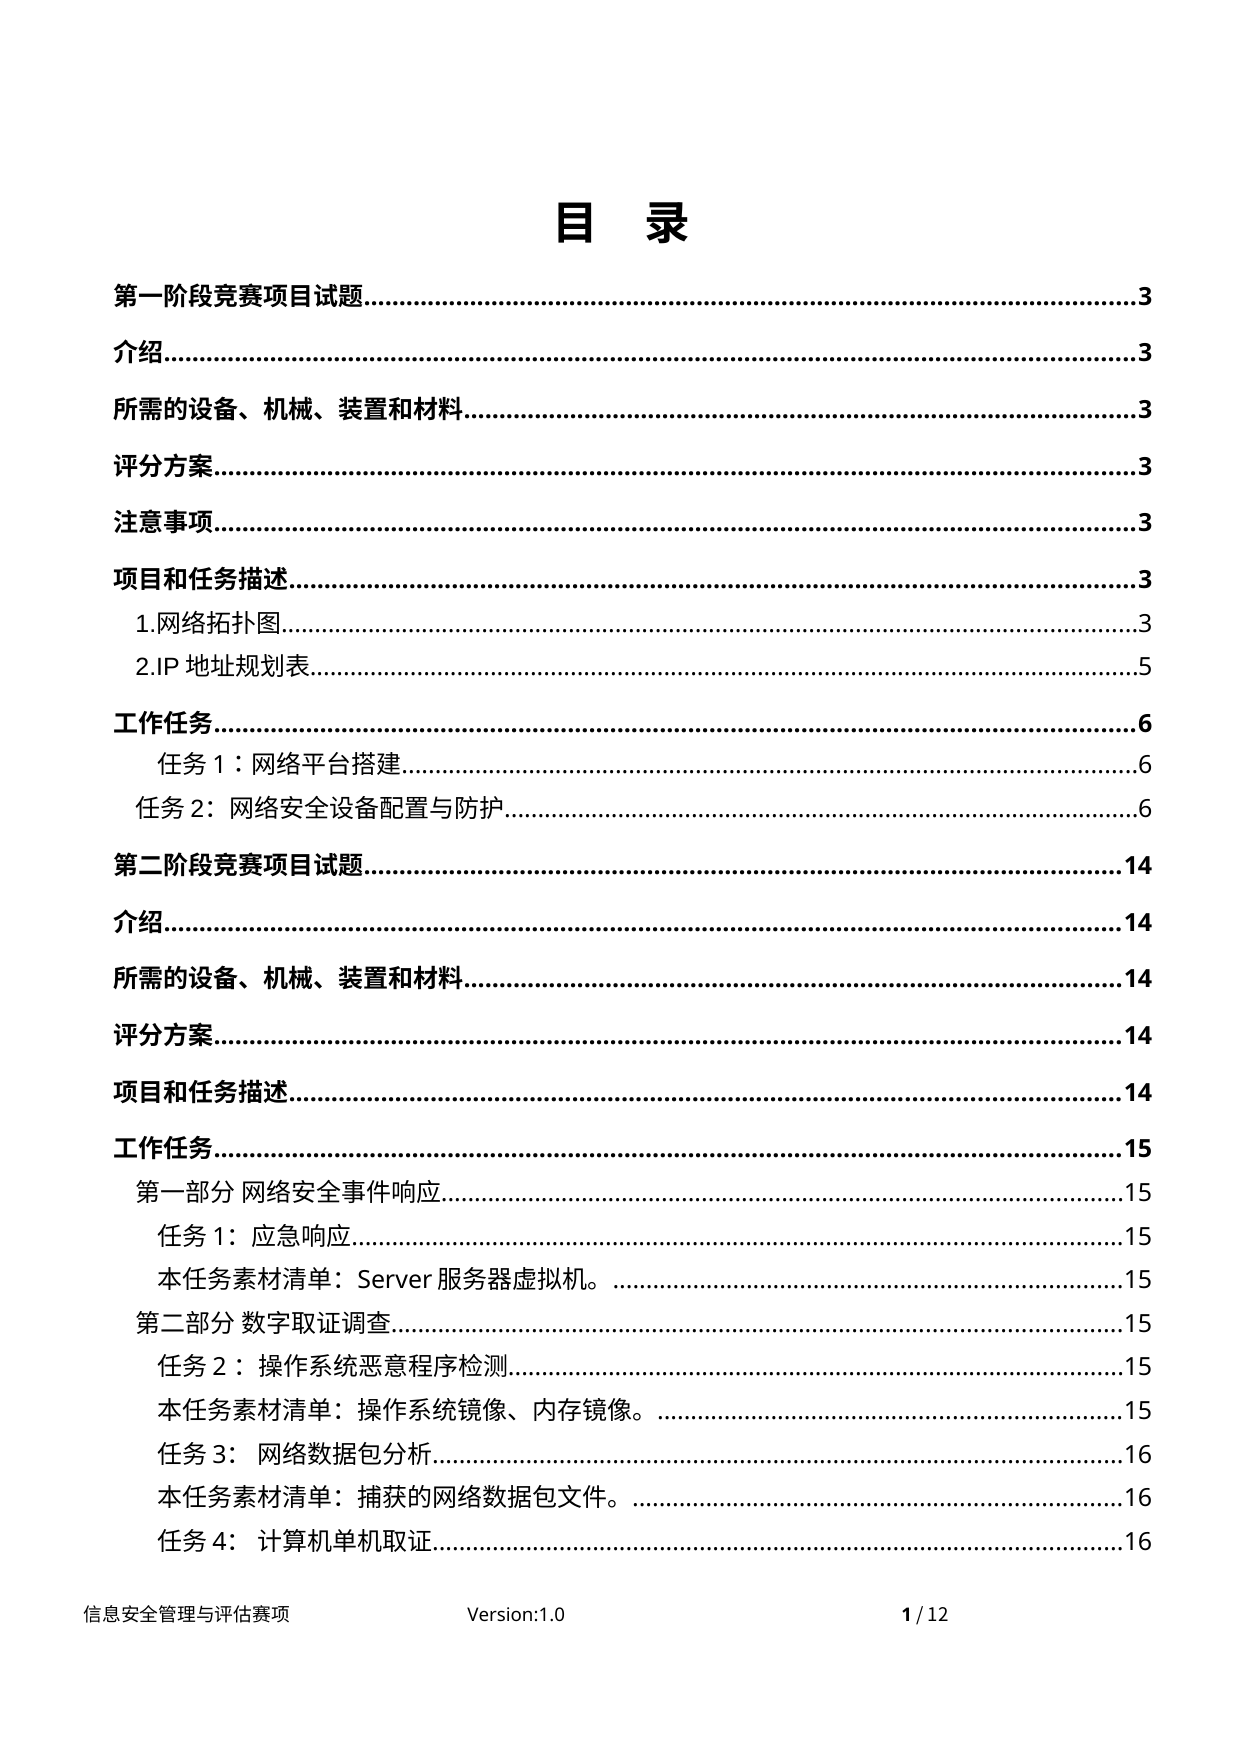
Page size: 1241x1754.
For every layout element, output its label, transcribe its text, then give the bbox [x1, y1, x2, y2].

text 目 录 [90, 173, 1153, 256]
